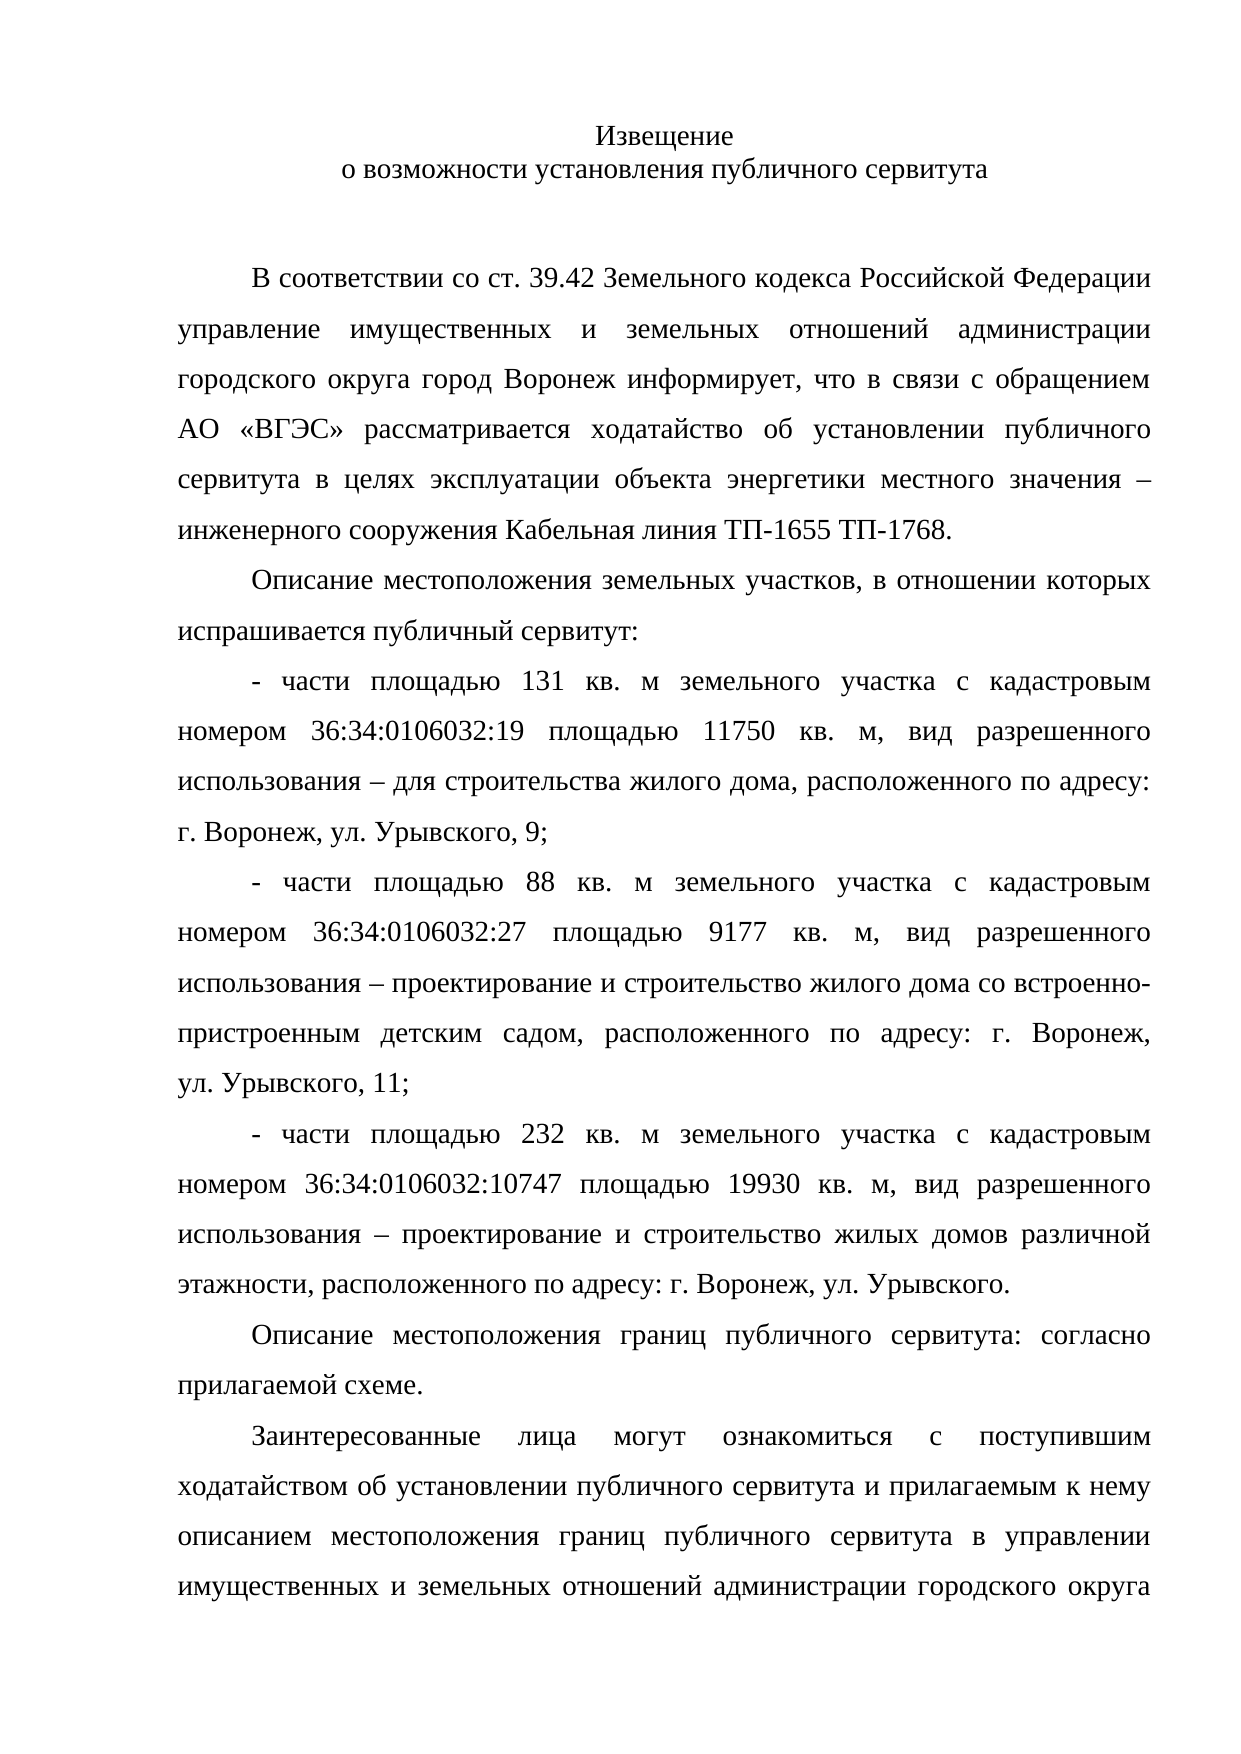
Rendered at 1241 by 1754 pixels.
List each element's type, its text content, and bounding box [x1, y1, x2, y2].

text Описание местоположения земельных участков, в отношении которых испрашивается публичный сервитут: [177, 562, 1152, 646]
text Извещение [177, 118, 1152, 152]
text Описание местоположения границ публичного сервитута: согласно прилагаемой схеме. [177, 1317, 1152, 1401]
text - части площадью 232 кв. м земельного участка с кадастровым номером 36:34:0106032:10747 площадью 19930 кв. м, вид разрешенного использования – проектирование и строительство жилых домов различной этажности, расположенного по адресу: г. Воронеж, ул. Урывского. [177, 1116, 1152, 1300]
text В соответствии со ст. 39.42 Земельного кодекса Российской Федерации управление имущественных и земельных отношений администрации городского округа город Воронеж информирует, что в связи с обращением АО «ВГЭС» рассматривается ходатайство об установлении публичного сервитута в целях эксплуатации объекта энергетики местного значения – инженерного сооружения Кабельная линия ТП-1655 ТП-1768. [177, 260, 1152, 546]
text о возможности установления публичного сервитута [177, 152, 1152, 185]
text - части площадью 88 кв. м земельного участка с кадастровым номером 36:34:0106032:27 площадью 9177 кв. м, вид разрешенного использования – проектирование и строительство жилого дома со встроенно-пристроенным детским садом, расположенного по адресу: г. Воронеж, ул. Урывского, 11; [177, 864, 1152, 1099]
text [177, 1418, 1152, 1602]
text - части площадью 131 кв. м земельного участка с кадастровым номером 36:34:0106032:19 площадью 11750 кв. м, вид разрешенного использования – для строительства жилого дома, расположенного по адресу: г. Воронеж, ул. Урывского, 9; [177, 663, 1152, 847]
